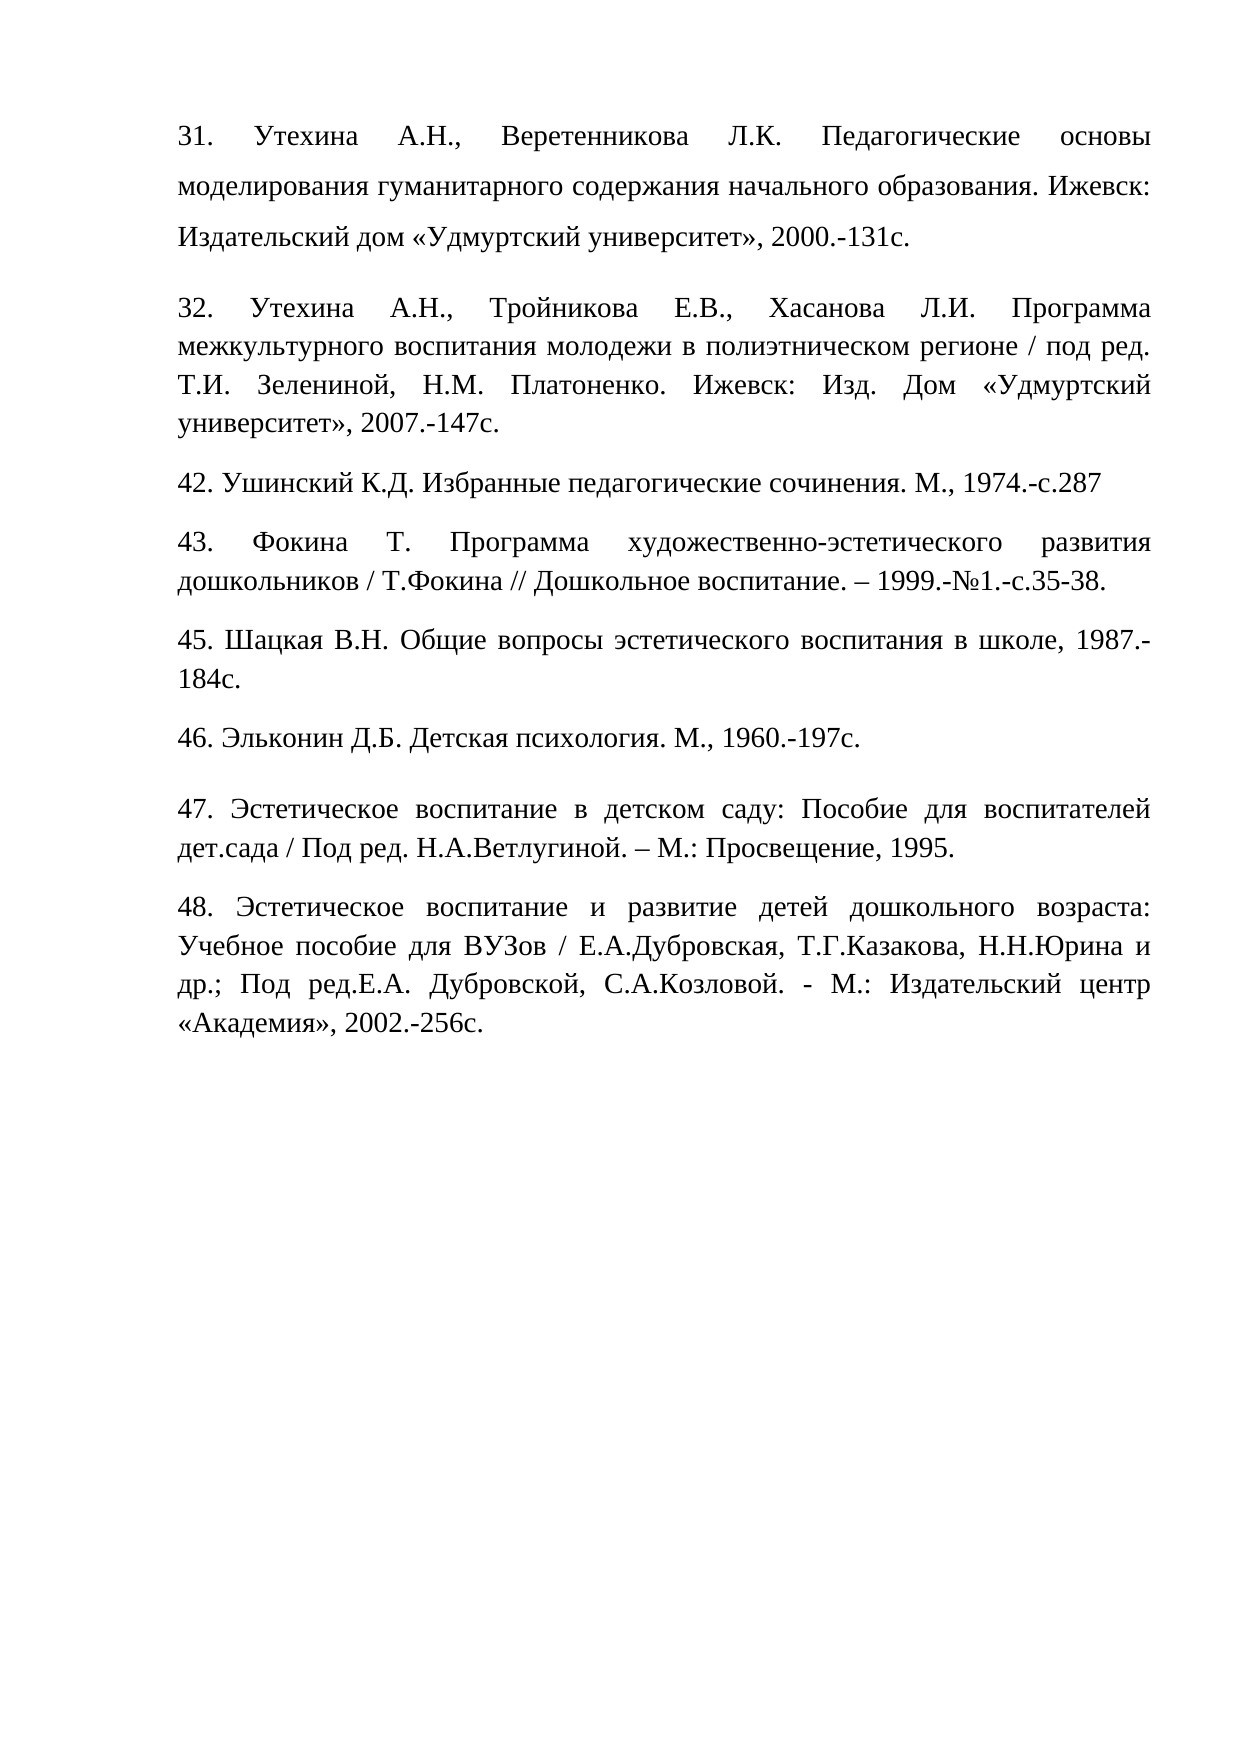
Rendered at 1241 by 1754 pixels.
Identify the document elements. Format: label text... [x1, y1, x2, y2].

text 47. Эстетическое воспитание в детском саду: Пособие для воспитателей дет.сада / Под ред. Н.А.Ветлугиной. – М.: Просвещение, 1995. [177, 791, 1152, 863]
text 31. Утехина А.Н., Веретенникова Л.К. Педагогические основы моделирования гуманитарного содержания начального образования. Ижевск: Издательский дом «Удмуртский университет», 2000.-131с. [177, 118, 1152, 252]
text 48. Эстетическое воспитание и развитие детей дошкольного возраста: Учебное пособие для ВУЗов / Е.А.Дубровская, Т.Г.Казакова, Н.Н.Юрина и др.; Под ред.Е.А. Дубровской, С.А.Козловой. - М.: Издательский центр «Академия», 2002.-256с. [177, 889, 1152, 1038]
text 32. Утехина А.Н., Тройникова Е.В., Хасанова Л.И. Программа межкультурного воспитания молодежи в полиэтническом регионе / под ред. Т.И. Зелениной, Н.М. Платоненко. Ижевск: Изд. Дом «Удмуртский университет», 2007.-147с. [177, 290, 1152, 439]
text 45. Шацкая В.Н. Общие вопросы эстетического воспитания в школе, 1987.-184с. [177, 622, 1152, 694]
text 42. Ушинский К.Д. Избранные педагогические сочинения. М., 1974.-с.287 [177, 465, 1152, 498]
text 43. Фокина Т. Программа художественно-эстетического развития дошкольников / Т.Фокина // Дошкольное воспитание. – 1999.-№1.-с.35-38. [177, 524, 1152, 596]
text 46. Эльконин Д.Б. Детская психология. М., 1960.-197с. [177, 720, 1152, 754]
